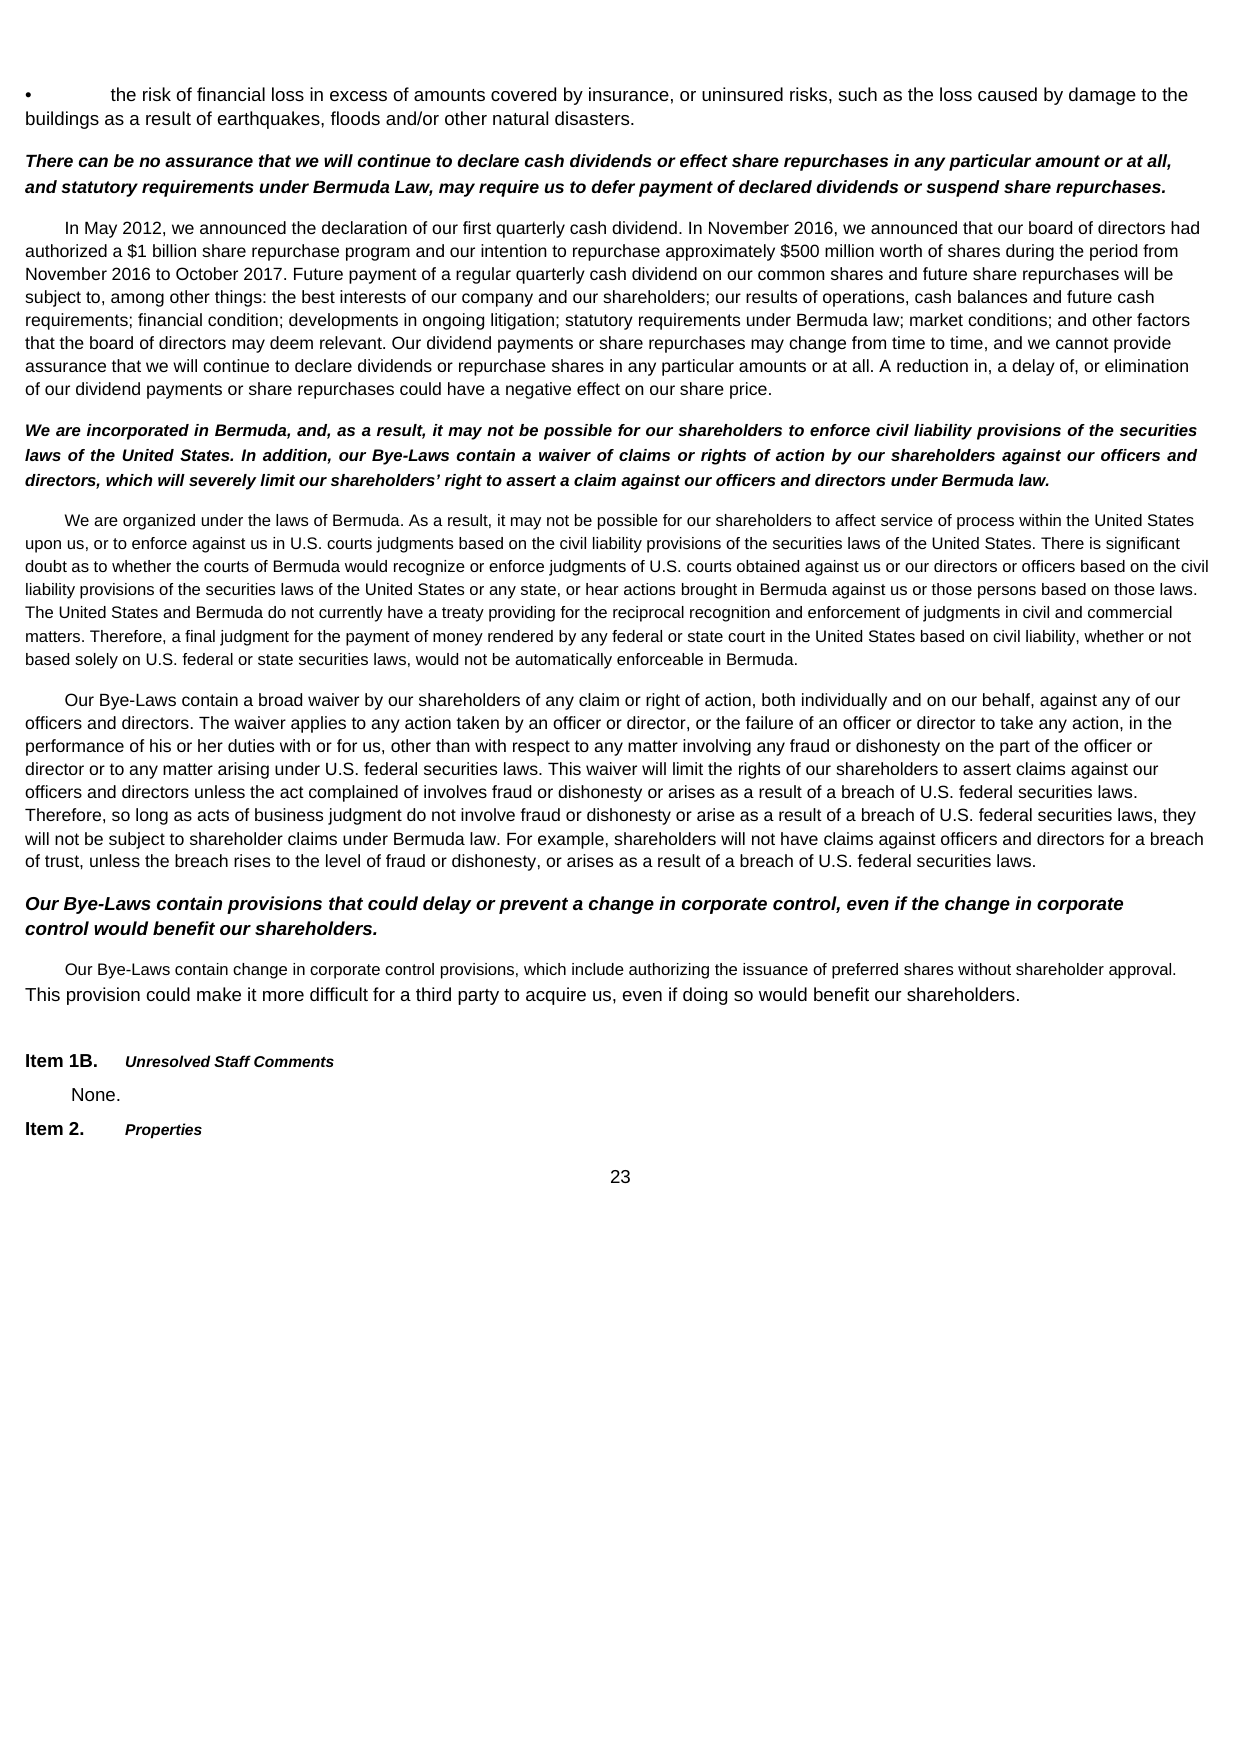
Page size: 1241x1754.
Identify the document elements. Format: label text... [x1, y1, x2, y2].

text None. [71, 1084, 1215, 1106]
text Item 1B. Unresolved Staff Comments [25, 1050, 1215, 1071]
text 23 [25, 1166, 1215, 1187]
text This provision could make it more difficult for a third party to acquire us, even if doing so would benefit our shareholders. [25, 984, 1215, 1006]
text In May 2012, we announced the declaration of our first quarterly cash dividend. In November 2016, we announced that our board of directors had authorized a $1 billion share repurchase program and our intention to repurchase approximately $500 million worth of shares during the period from November 2016 to October 2017. Future payment of a regular quarterly cash dividend on our common shares and future share repurchases will be subject to, among other things: the best interests of our company and our shareholders; our results of operations, cash balances and future cash requirements; financial condition; developments in ongoing litigation; statutory requirements under Bermuda law; market conditions; and other factors that the board of directors may deem relevant. Our dividend payments or share repurchases may change from time to time, and we cannot provide assurance that we will continue to declare dividends or repurchase shares in any particular amounts or at all. A reduction in, a delay of, or elimination of our dividend payments or share repurchases could have a negative effect on our share price. [25, 218, 1205, 399]
text We are organized under the laws of Bermuda. As a result, it may not be possible for our shareholders to affect service of process within the United States upon us, or to enforce against us in U.S. courts judgments based on the civil liability provisions of the securities laws of the United States. There is significant doubt as to whether the courts of Bermuda would recognize or enforce judgments of U.S. courts obtained against us or our directors or officers based on the civil liability provisions of the securities laws of the United States or any state, or hear actions brought in Bermuda against us or those persons based on those laws. The United States and Bermuda do not currently have a treaty providing for the reciprocal recognition and enforcement of judgments in civil and commercial matters. Therefore, a final judgment for the payment of money rendered by any federal or state court in the United States based on civil liability, whether or not based solely on U.S. federal or state securities laws, would not be automatically enforceable in Bermuda. [25, 511, 1213, 669]
text We are incorporated in Bermuda, and, as a result, it may not be possible for our shareholders to enforce civil liability provisions of the securities laws of the United States. In addition, our Bye-Laws contain a waiver of claims or rights of action by our shareholders against our officers and directors, which will severely limit our shareholders’ right to assert a claim against our officers and directors under Bermuda law. [25, 421, 1199, 490]
text Our Bye-Laws contain change in corporate control provisions, which include authorizing the issuance of preferred shares without shareholder approval. [64, 960, 1215, 979]
text There can be no assurance that we will continue to declare cash dividends or effect share repurchases in any particular amount or at all, and statutory requirements under Bermuda Law, may require us to defer payment of declared dividends or suspend share repurchases. [25, 151, 1188, 197]
text Item 2. Properties [25, 1117, 1215, 1139]
text Our Bye-Laws contain provisions that could delay or prevent a change in corporate control, even if the change in corporate control would benefit our shareholders. [25, 893, 1180, 939]
list the risk of financial loss in excess of amounts covered by insurance, or uninsured risks, such as the loss caused by damage to the buildings as a result of earthquakes, floods and/or other natural disasters. [25, 83, 1215, 130]
text Our Bye-Laws contain a broad waiver by our shareholders of any claim or right of action, both individually and on our behalf, against any of our officers and directors. The waiver applies to any action taken by an officer or director, or the failure of an officer or director to take any action, in the performance of his or her duties with or for us, other than with respect to any matter involving any fraud or dishonesty on the part of the officer or director or to any matter arising under U.S. federal securities laws. This waiver will limit the rights of our shareholders to assert claims against our officers and directors unless the act complained of involves fraud or dishonesty or arises as a result of a breach of U.S. federal securities laws. Therefore, so long as acts of business judgment do not involve fraud or dishonesty or arise as a result of a breach of U.S. federal securities laws, they will not be subject to shareholder claims under Bermuda law. For example, shareholders will not have claims against officers and directors for a breach of trust, unless the breach rises to the level of fraud or dishonesty, or arises as a result of a breach of U.S. federal securities laws. [25, 690, 1215, 872]
